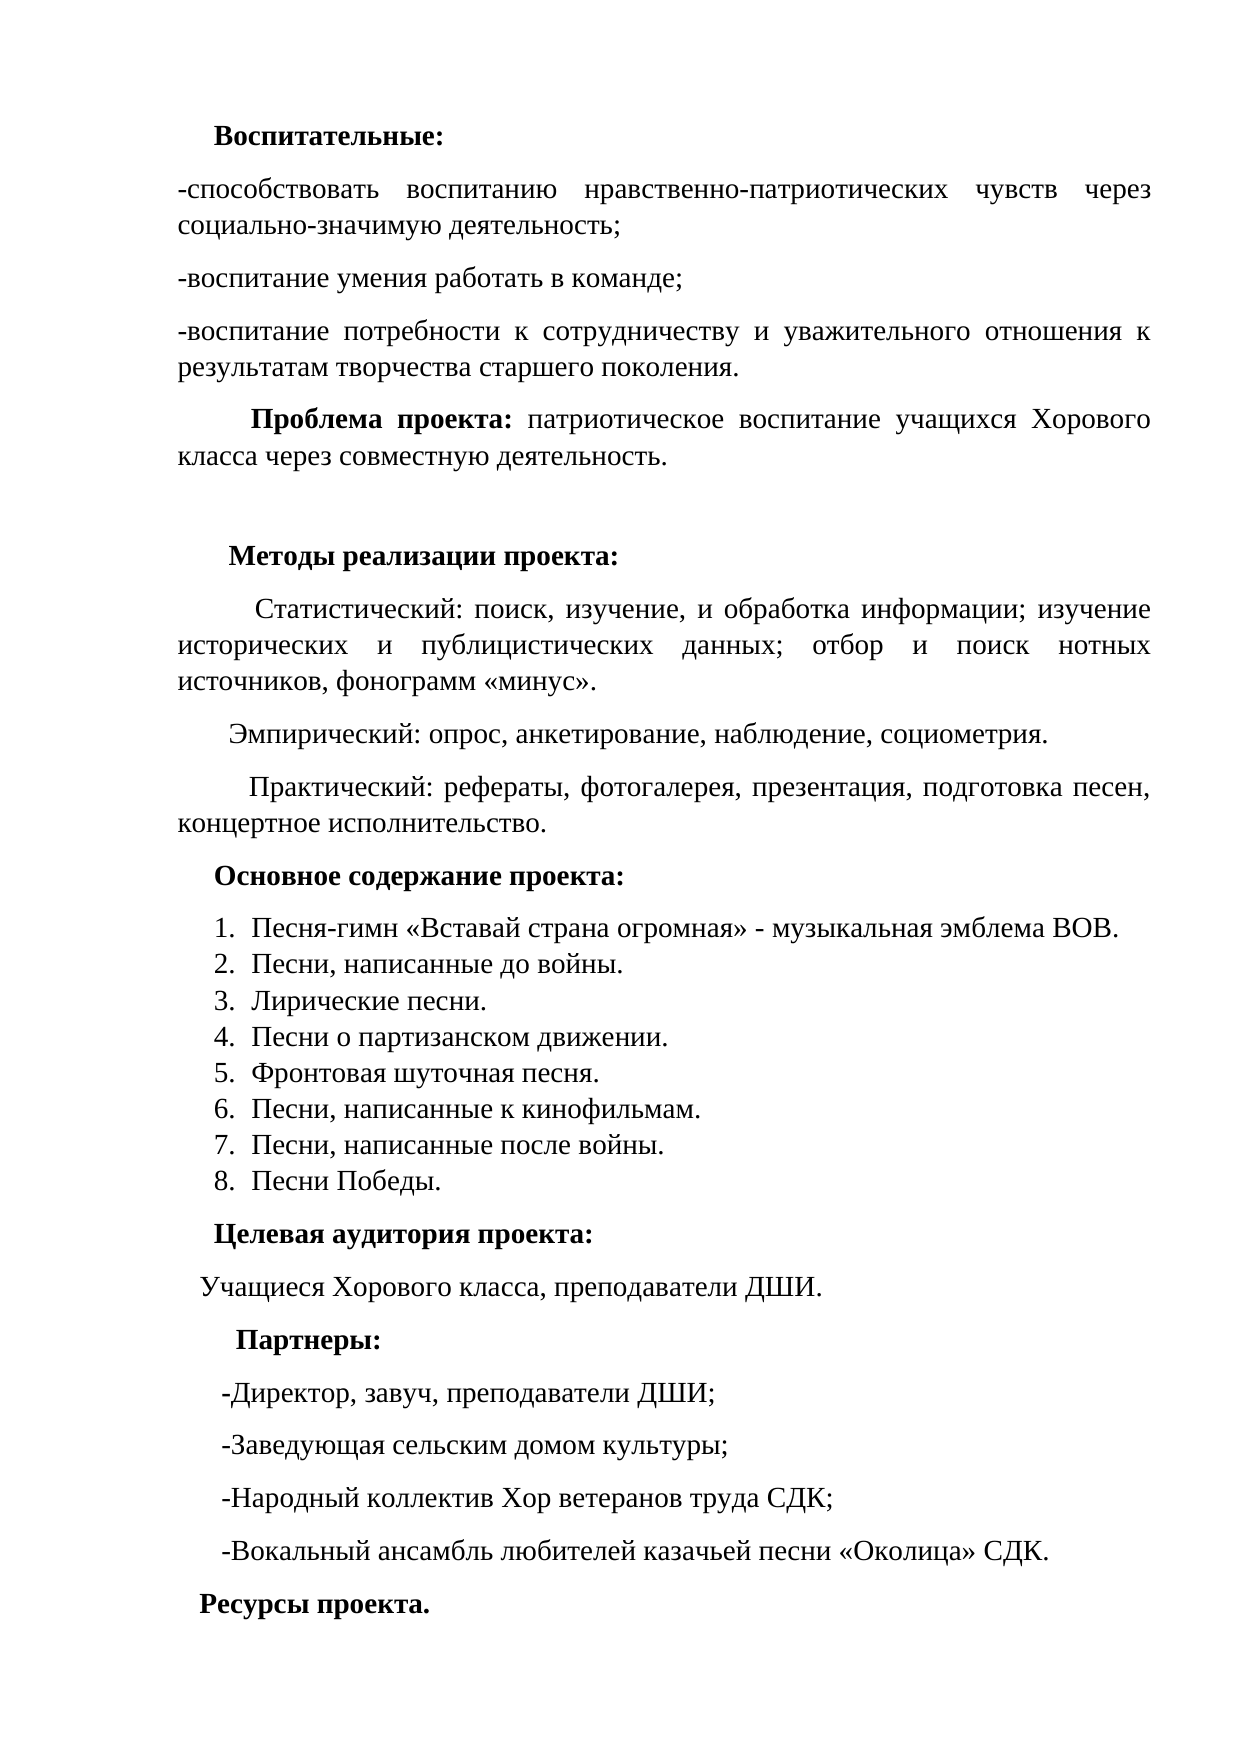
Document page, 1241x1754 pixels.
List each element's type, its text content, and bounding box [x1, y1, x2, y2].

text Целевая аудитория проекта: [177, 1216, 1152, 1250]
text -воспитание потребности к сотрудничеству и уважительного отношения к результатам творчества старшего поколения. [177, 313, 1152, 382]
text -Вокальный ансамбль любителей казачьей песни «Околица» СДК. [177, 1533, 1152, 1567]
text Партнеры: [177, 1322, 1152, 1355]
text Ресурсы проекта. [177, 1586, 1152, 1619]
list Песни Победы. [213, 1163, 1152, 1197]
list Песни о партизанском движении. [213, 1019, 1152, 1052]
list Фронтовая шуточная песня. [213, 1055, 1152, 1088]
list Песня-гимн «Вставай страна огромная» - музыкальная эмблема ВОВ. [213, 910, 1152, 944]
text -Директор, завуч, преподаватели ДШИ; [177, 1375, 1152, 1408]
text -Заведующая сельским домом культуры; [177, 1427, 1152, 1461]
text -Народный коллектив Хор ветеранов труда СДК; [177, 1480, 1152, 1514]
text -воспитание умения работать в команде; [177, 260, 1152, 293]
list Песни, написанные к кинофильмам. [213, 1091, 1152, 1125]
text Методы реализации проекта: [177, 538, 1152, 571]
text Статистический: поиск, изучение, и обработка информации; изучение исторических и публицистических данных; отбор и поиск нотных источников, фонограмм «минус». [177, 591, 1152, 697]
list Песни, написанные до войны. [213, 947, 1152, 980]
text Основное содержание проекта: [177, 858, 1152, 891]
text Воспитательные: [177, 118, 1152, 152]
text Практический: рефераты, фотогалерея, презентация, подготовка песен, концертное исполнительство. [177, 769, 1152, 838]
text Проблема проекта: патриотическое воспитание учащихся Хорового класса через совместную деятельность. [177, 402, 1152, 471]
text Учащиеся Хорового класса, преподаватели ДШИ. [177, 1269, 1152, 1303]
list Песни, написанные после войны. [213, 1127, 1152, 1161]
list Лирические песни. [213, 983, 1152, 1016]
text -способствовать воспитанию нравственно-патриотических чувств через социально-значимую деятельность; [177, 171, 1152, 241]
text Эмпирический: опрос, анкетирование, наблюдение, социометрия. [177, 716, 1152, 749]
